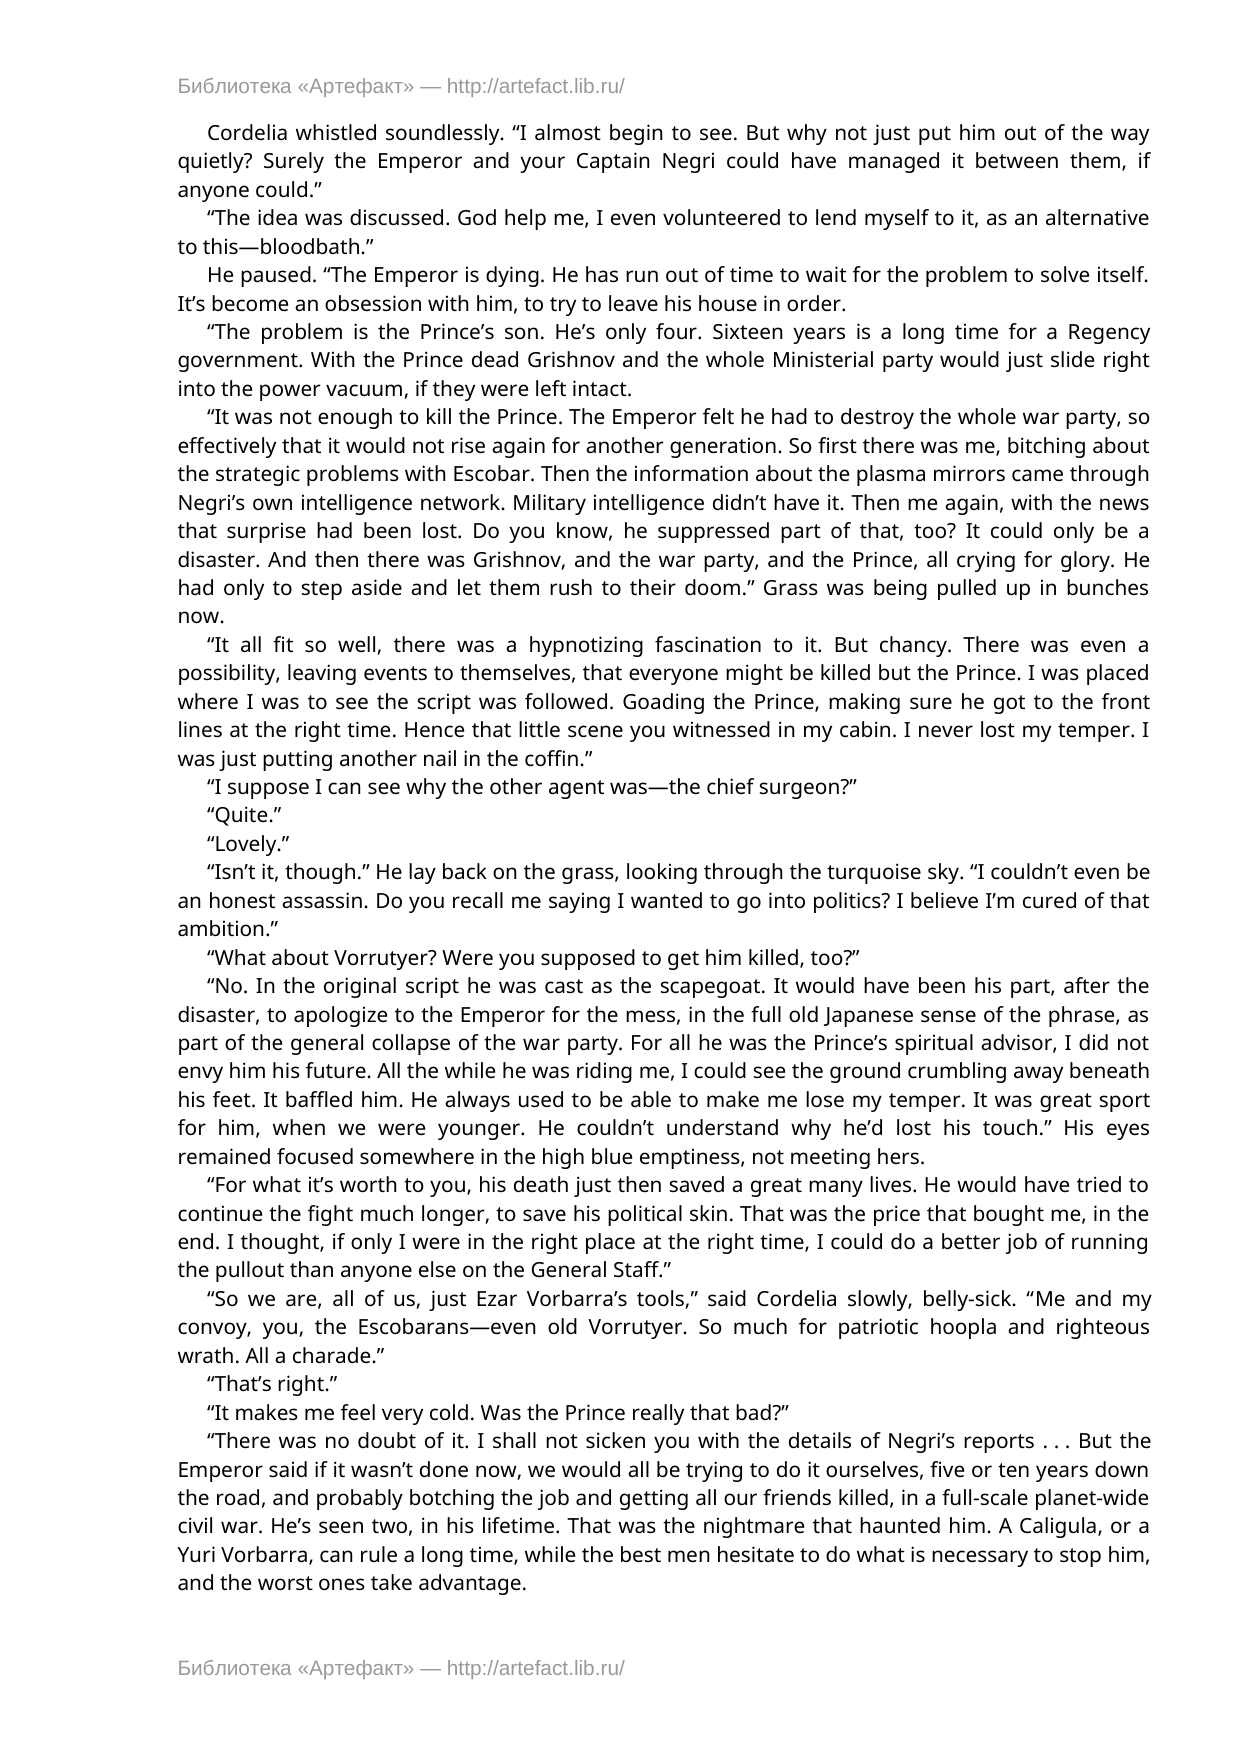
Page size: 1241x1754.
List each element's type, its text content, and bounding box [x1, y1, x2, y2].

text “That’s right.” [177, 1369, 1152, 1398]
text “The idea was discussed. God help me, I even volunteered to lend myself to it, as an alternative to this—bloodbath.” [177, 203, 1152, 260]
text “No. In the original script he was cast as the scapegoat. It would have been his part, after the disaster, to apologize to the Emperor for the mess, in the full old Japanese sense of the phrase, as part of the general collapse of the war party. For all he was the Prince’s spiritual advisor, I did not envy him his future. All the while he was riding me, I could see the ground crumbling away beneath his feet. It baffled him. He always used to be able to make me lose my temper. It was great sport for him, when we were younger. He couldn’t understand why he’d lost his touch.” His eyes remained focused somewhere in the high blue emptiness, not meeting hers. [177, 971, 1152, 1170]
text “The problem is the Prince’s son. He’s only four. Sixteen years is a long time for a Regency government. With the Prince dead Grishnov and the whole Ministerial party would just slide right into the power vacuum, if they were left intact. [177, 317, 1152, 402]
text “So we are, all of us, just Ezar Vorbarra’s tools,” said Cordelia slowly, belly-sick. “Me and my convoy, you, the Escobarans—even old Vorrutyer. So much for patriotic hoopla and righteous wrath. All a charade.” [177, 1284, 1152, 1369]
text “There was no doubt of it. I shall not sicken you with the details of Negri’s reports . . . But the Emperor said if it wasn’t done now, we would all be trying to do it ourselves, five or ten years down the road, and probably botching the job and getting all our friends killed, in a full-scale planet-wide civil war. He’s seen two, in his lifetime. That was the nightmare that haunted him. A Caligula, or a Yuri Vorbarra, can rule a long time, while the best men hesitate to do what is necessary to stop him, and the worst ones take advantage. [177, 1426, 1152, 1597]
text He paused. “The Emperor is dying. He has run out of time to wait for the problem to solve itself. It’s become an obsession with him, to try to leave his house in order. [177, 260, 1152, 317]
text “It makes me feel very cold. Was the Prince really that bad?” [177, 1398, 1152, 1426]
text “Lovely.” [177, 829, 1152, 857]
text “For what it’s worth to you, his death just then saved a great many lives. He would have tried to continue the fight much longer, to save his political skin. That was the price that bought me, in the end. I thought, if only I were in the right place at the right time, I could do a better job of running the pullout than anyone else on the General Staff.” [177, 1170, 1152, 1284]
text “It all fit so well, there was a hypnotizing fascination to it. But chancy. There was even a possibility, leaving events to themselves, that everyone might be killed but the Prince. I was placed where I was to see the script was followed. Goading the Prince, making sure he got to the front lines at the right time. Hence that little scene you witnessed in my cabin. I never lost my temper. I was just putting another nail in the coffin.” [177, 630, 1152, 772]
text “What about Vorrutyer? Were you supposed to get him killed, too?” [177, 943, 1152, 971]
text “Isn’t it, though.” He lay back on the grass, looking through the turquoise sky. “I couldn’t even be an honest assassin. Do you recall me saying I wanted to go into politics? I believe I’m cured of that ambition.” [177, 857, 1152, 943]
text “It was not enough to kill the Prince. The Emperor felt he had to destroy the whole war party, so effectively that it would not rise again for another generation. So first there was me, bitching about the strategic problems with Escobar. Then the information about the plasma mirrors came through Negri’s own intelligence network. Military intelligence didn’t have it. Then me again, with the news that surprise had been lost. Do you know, he suppressed part of that, too? It could only be a disaster. And then there was Grishnov, and the war party, and the Prince, all crying for glory. He had only to step aside and let them rush to their doom.” Grass was being pulled up in bunches now. [177, 402, 1152, 630]
text “Quite.” [177, 801, 1152, 829]
text “I suppose I can see why the other agent was—the chief surgeon?” [177, 772, 1152, 801]
text Cordelia whistled soundlessly. “I almost begin to see. But why not just put him out of the way quietly? Surely the Emperor and your Captain Negri could have managed it between them, if anyone could.” [177, 118, 1152, 203]
